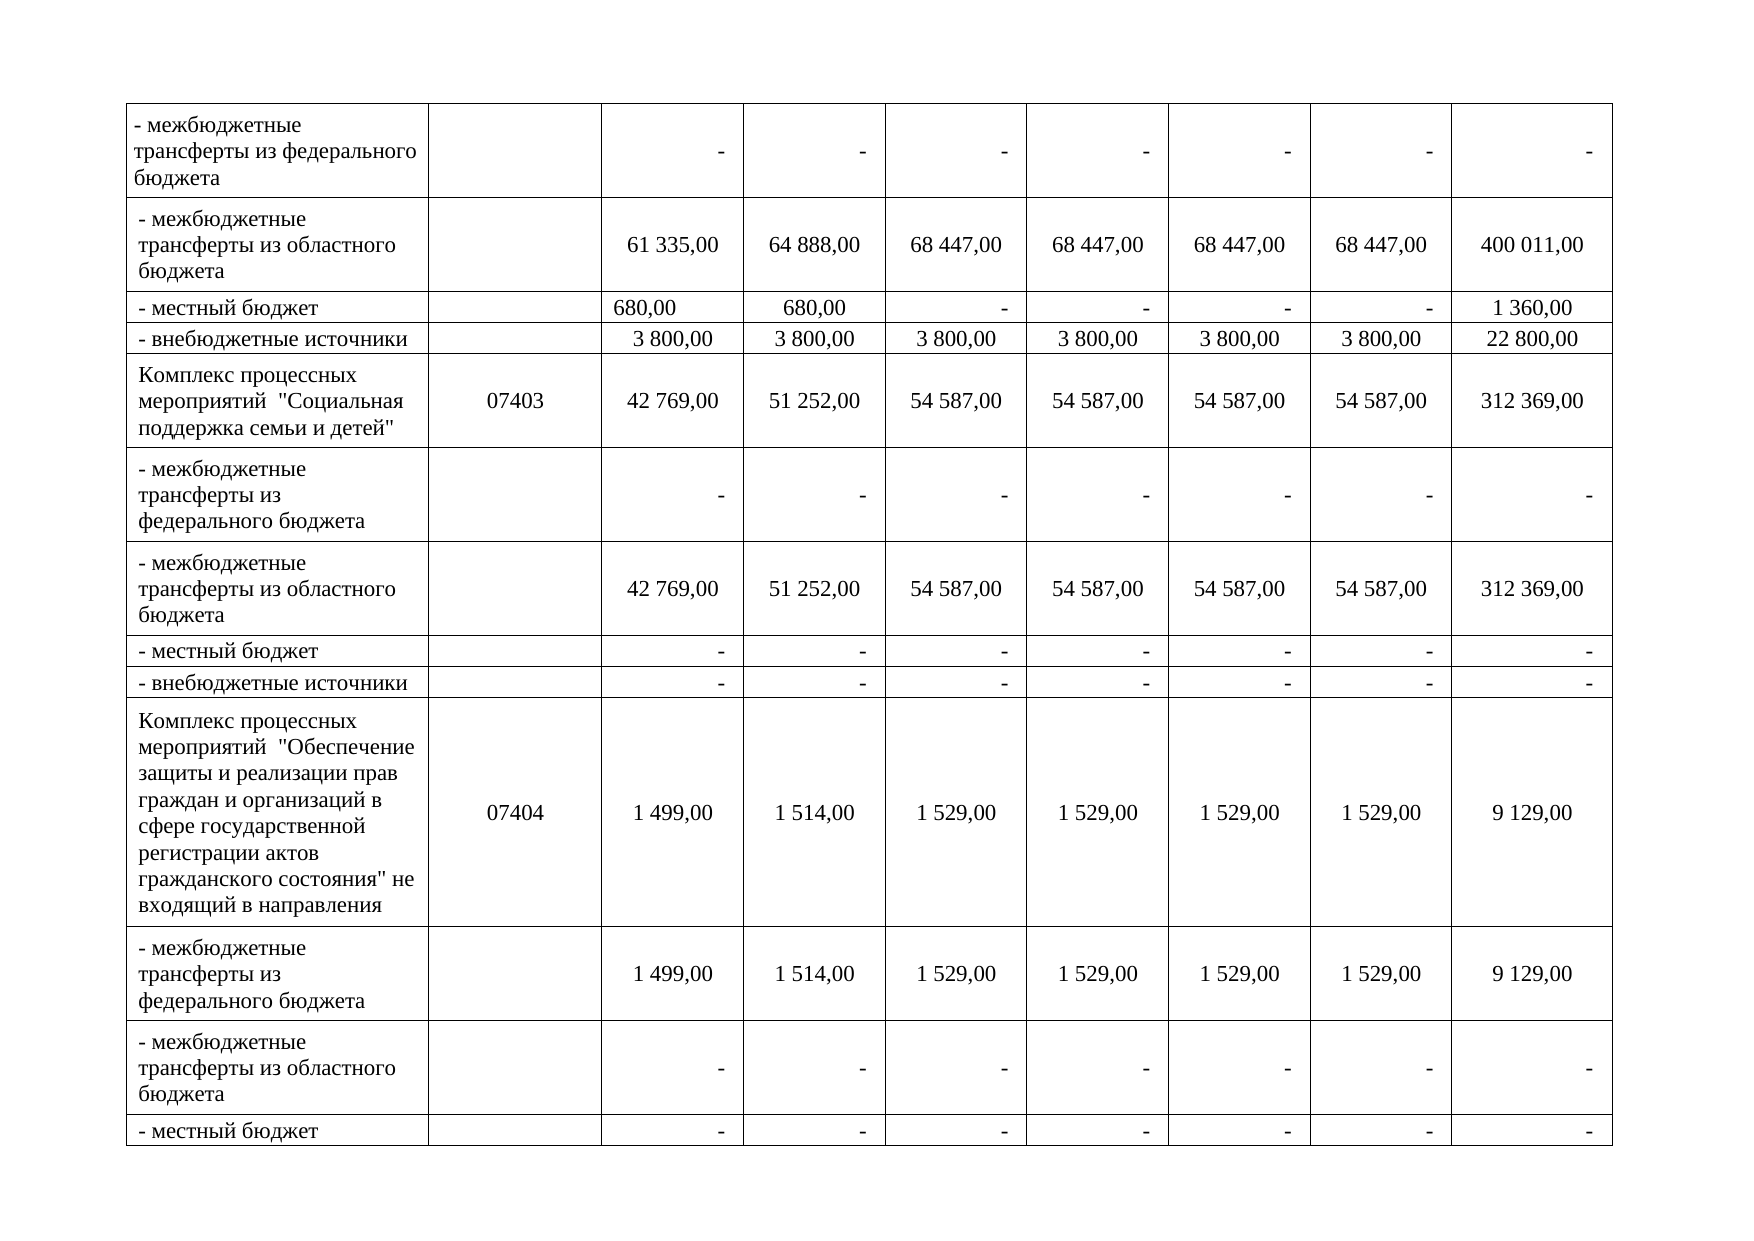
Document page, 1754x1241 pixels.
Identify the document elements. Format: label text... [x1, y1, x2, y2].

table_cell 1 514,00 [744, 698, 885, 926]
table_cell [429, 292, 601, 322]
table_cell - [602, 667, 743, 697]
table_cell 68 447,00 [1027, 198, 1168, 291]
table_cell - [1027, 667, 1168, 697]
table_cell - [744, 1115, 885, 1145]
table_cell 42 769,00 [602, 542, 743, 634]
table_cell [429, 1115, 601, 1145]
table_cell 51 252,00 [744, 542, 885, 634]
table_cell - внебюджетные источники [127, 323, 428, 353]
table_cell - [1452, 1115, 1612, 1145]
table_cell 68 447,00 [886, 198, 1026, 291]
table_cell 1 529,00 [886, 927, 1026, 1020]
table_cell 400 011,00 [1452, 198, 1612, 291]
table_cell 54 587,00 [1027, 354, 1168, 447]
table_cell 54 587,00 [1311, 542, 1451, 634]
table_cell - межбюджетные трансферты из областного бюджета [127, 198, 428, 291]
table_cell - [1169, 1115, 1310, 1145]
table_cell 1 529,00 [1027, 698, 1168, 926]
table_cell - [886, 104, 1026, 197]
table_cell - [1311, 104, 1451, 197]
table_cell 54 587,00 [1311, 354, 1451, 447]
table_cell - межбюджетные трансферты из областного бюджета [127, 1021, 428, 1114]
table_cell - [1027, 636, 1168, 666]
table_cell - [1452, 1021, 1612, 1114]
table_cell - межбюджетные трансферты из федерального бюджета [127, 927, 428, 1020]
table_cell - [744, 667, 885, 697]
table_cell 51 252,00 [744, 354, 885, 447]
table_cell - [1169, 104, 1310, 197]
table_cell - [1169, 448, 1310, 541]
table_cell - межбюджетные трансферты из федерального бюджета [127, 104, 428, 197]
table_cell - [744, 104, 885, 197]
table_cell [429, 1021, 601, 1114]
table_cell 1 529,00 [886, 698, 1026, 926]
table_cell - [1452, 104, 1612, 197]
table_cell 3 800,00 [602, 323, 743, 353]
table_cell - [602, 1021, 743, 1114]
table_cell Комплекс процессных мероприятий "Социальная поддержка семьи и детей" [127, 354, 428, 447]
table_cell 3 800,00 [1027, 323, 1168, 353]
table_cell [429, 104, 601, 197]
table_cell - [1027, 1021, 1168, 1114]
table_cell 22 800,00 [1452, 323, 1612, 353]
table_cell - местный бюджет [127, 636, 428, 666]
table_cell - [1027, 104, 1168, 197]
table_cell Комплекс процессных мероприятий "Обеспечение защиты и реализации прав граждан и организаций в сфере государственной регистрации актов гражданского состояния" не входящий в направления [127, 698, 428, 926]
table_cell 54 587,00 [1169, 354, 1310, 447]
table_cell - [1311, 1115, 1451, 1145]
table_cell - [602, 104, 743, 197]
table_cell 9 129,00 [1452, 698, 1612, 926]
table_cell 07403 [429, 354, 601, 447]
table_cell - [1169, 1021, 1310, 1114]
table_cell 680,00 [744, 292, 885, 322]
table_cell - местный бюджет [127, 1115, 428, 1145]
table_cell 1 529,00 [1169, 698, 1310, 926]
table_cell 3 800,00 [1311, 323, 1451, 353]
table_cell 1 360,00 [1452, 292, 1612, 322]
table_cell - межбюджетные трансферты из областного бюджета [127, 542, 428, 634]
table_cell 42 769,00 [602, 354, 743, 447]
table_cell 54 587,00 [886, 542, 1026, 634]
table_cell 1 499,00 [602, 927, 743, 1020]
table_cell 54 587,00 [1169, 542, 1310, 634]
table_cell 61 335,00 [602, 198, 743, 291]
table_cell - [1311, 636, 1451, 666]
table_cell - [1452, 448, 1612, 541]
table_cell - [1027, 292, 1168, 322]
table_cell - [1311, 448, 1451, 541]
table_cell - [1169, 636, 1310, 666]
table_cell - [1311, 667, 1451, 697]
table_cell 1 514,00 [744, 927, 885, 1020]
table_cell - [1452, 667, 1612, 697]
table_cell 3 800,00 [744, 323, 885, 353]
table_cell 54 587,00 [1027, 542, 1168, 634]
table_cell - [886, 448, 1026, 541]
table_cell - внебюджетные источники [127, 667, 428, 697]
table_cell - [886, 667, 1026, 697]
table_cell - [602, 636, 743, 666]
table_cell 54 587,00 [886, 354, 1026, 447]
table_cell - [602, 448, 743, 541]
table_cell - [744, 448, 885, 541]
table_cell [429, 448, 601, 541]
table_cell - [602, 1115, 743, 1145]
table_cell 1 529,00 [1311, 698, 1451, 926]
table_cell 68 447,00 [1169, 198, 1310, 291]
table_cell - [886, 292, 1026, 322]
table_cell - [744, 1021, 885, 1114]
table_cell 1 529,00 [1311, 927, 1451, 1020]
table_cell [429, 667, 601, 697]
table_cell - [886, 636, 1026, 666]
table_cell 3 800,00 [1169, 323, 1310, 353]
table_cell 64 888,00 [744, 198, 885, 291]
table_cell 9 129,00 [1452, 927, 1612, 1020]
table_cell - [886, 1021, 1026, 1114]
table_cell - [1027, 1115, 1168, 1145]
table_cell - местный бюджет [127, 292, 428, 322]
table_cell 312 369,00 [1452, 354, 1612, 447]
table_cell - межбюджетные трансферты из федерального бюджета [127, 448, 428, 541]
table_cell 1 529,00 [1169, 927, 1310, 1020]
table_cell 3 800,00 [886, 323, 1026, 353]
table_cell - [1169, 292, 1310, 322]
table_cell 1 529,00 [1027, 927, 1168, 1020]
table_cell [429, 927, 601, 1020]
table_cell 1 499,00 [602, 698, 743, 926]
table_cell 680,00 [602, 292, 743, 322]
table_cell - [1311, 1021, 1451, 1114]
table_cell [429, 198, 601, 291]
table_cell [429, 636, 601, 666]
table_cell [429, 542, 601, 634]
table_cell - [744, 636, 885, 666]
table_cell - [886, 1115, 1026, 1145]
table_cell [429, 323, 601, 353]
table_cell 312 369,00 [1452, 542, 1612, 634]
table_cell - [1311, 292, 1451, 322]
table_cell - [1452, 636, 1612, 666]
table_cell - [1169, 667, 1310, 697]
table_cell 07404 [429, 698, 601, 926]
table_cell 68 447,00 [1311, 198, 1451, 291]
table_cell - [1027, 448, 1168, 541]
